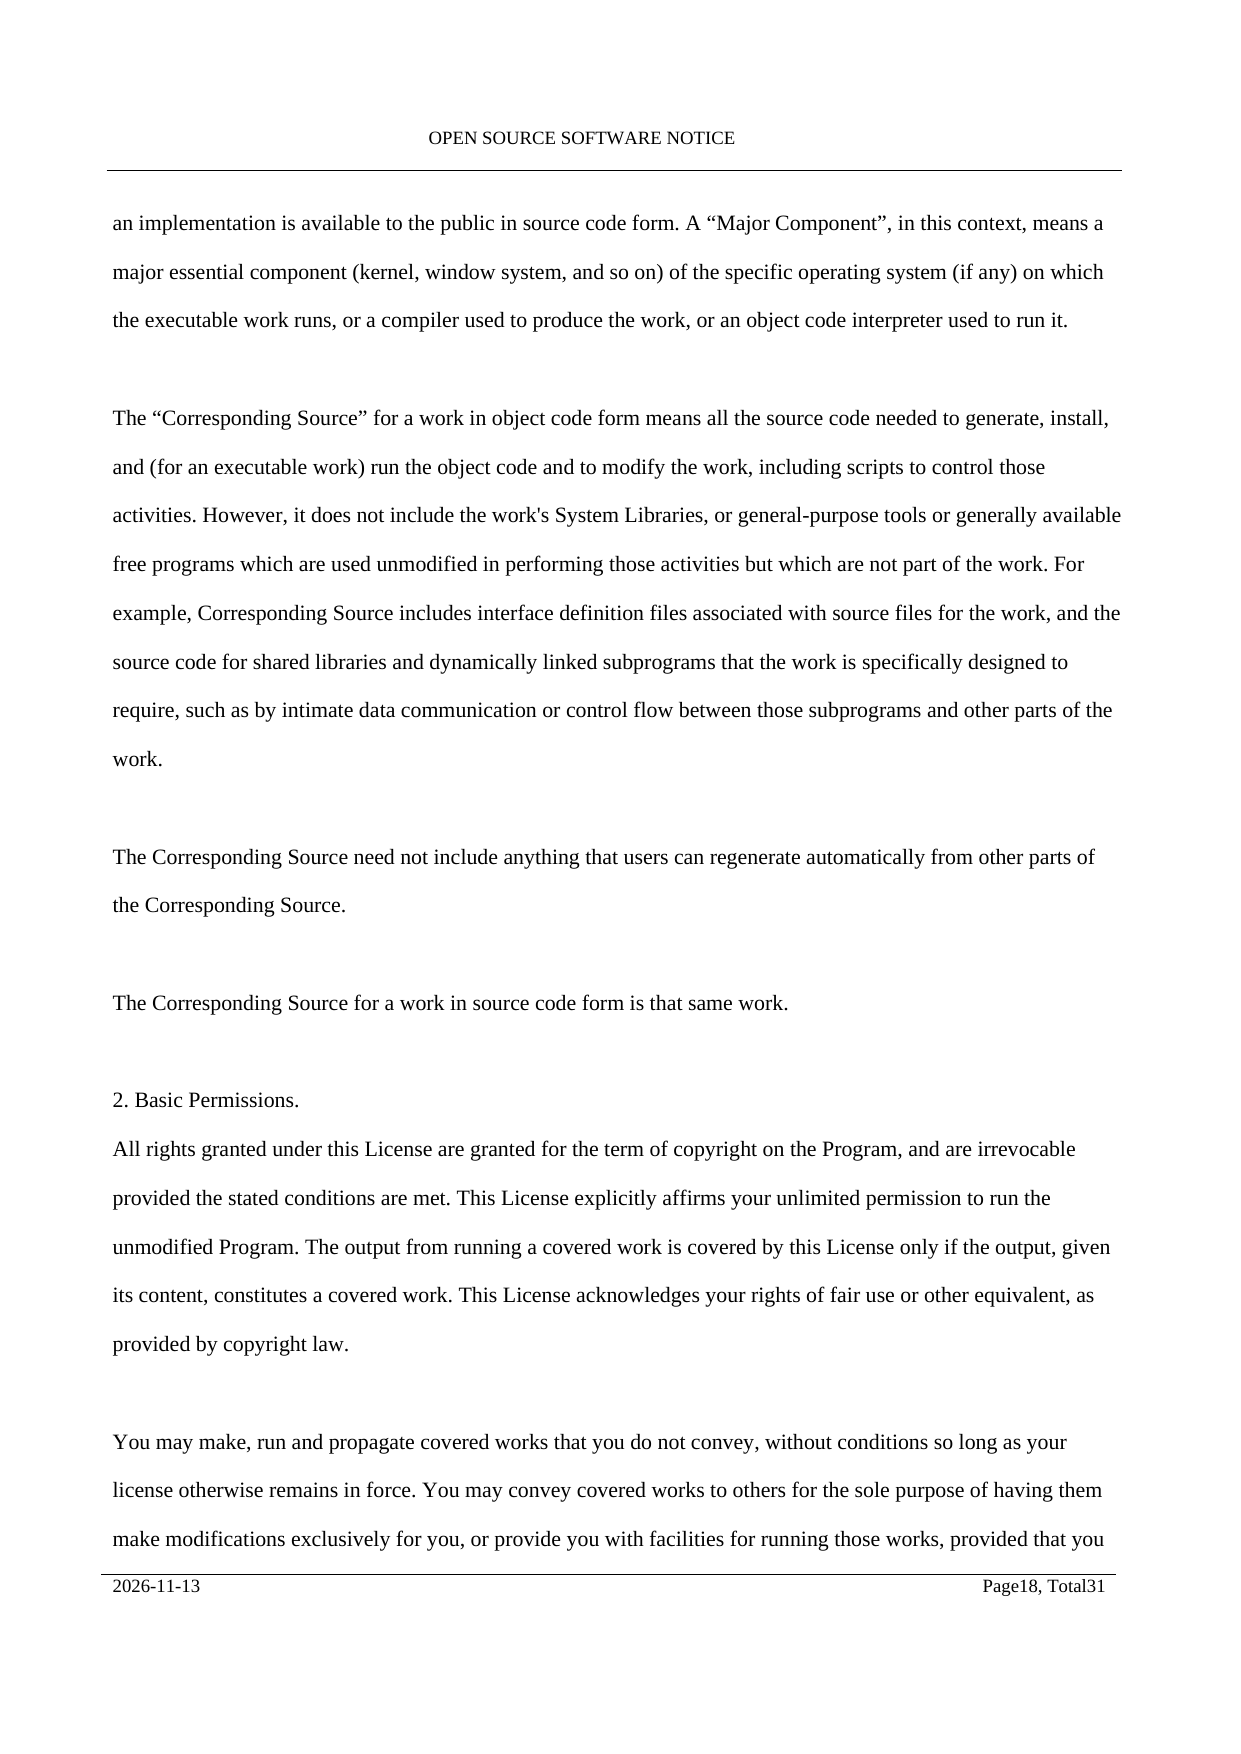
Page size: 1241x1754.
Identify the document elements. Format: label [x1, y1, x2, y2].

text [112, 206, 1128, 1555]
